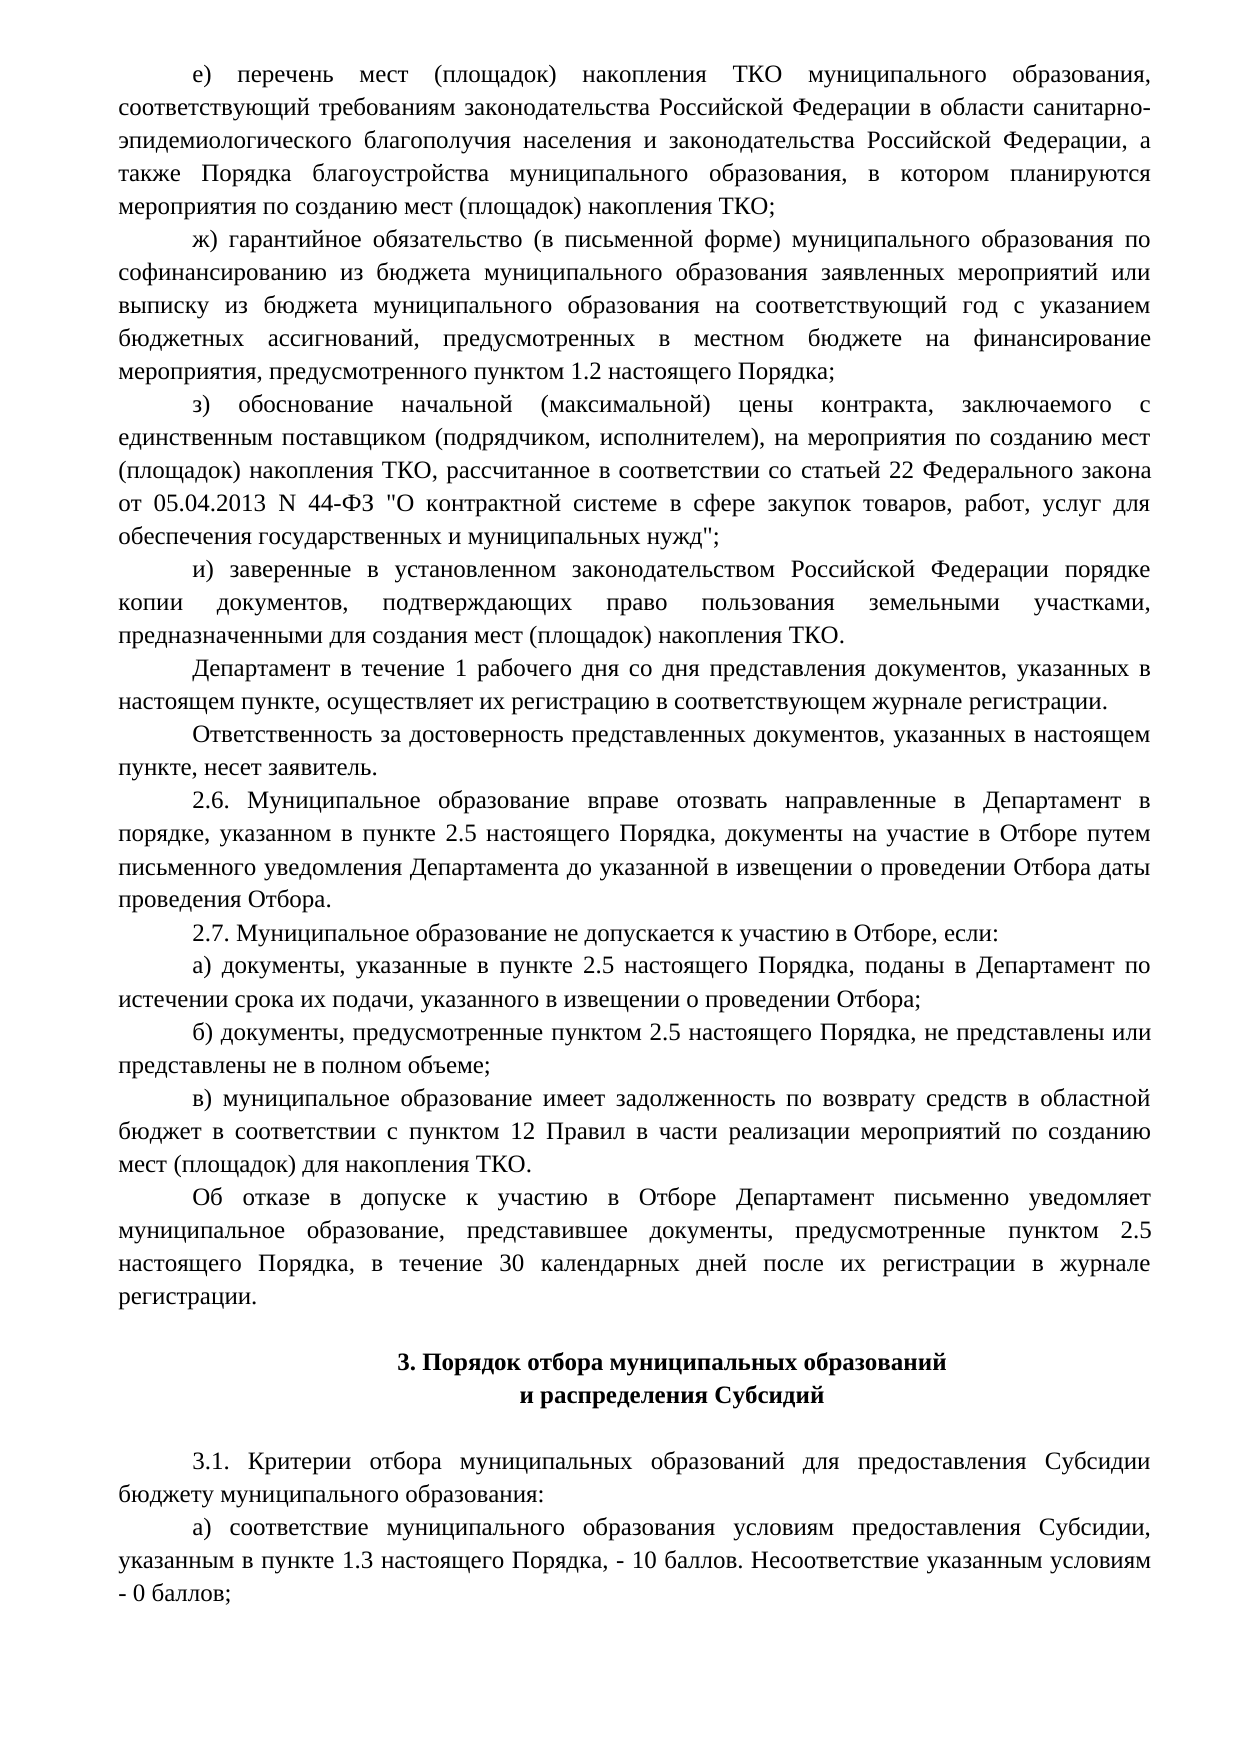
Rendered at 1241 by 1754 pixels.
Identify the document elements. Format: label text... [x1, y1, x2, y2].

text 3. Порядок отбора муниципальных образований [118, 1347, 1152, 1376]
text а) соответствие муниципального образования условиям предоставления Субсидии, указанным в пункте 1.3 настоящего Порядка, - 10 баллов. Несоответствие указанным условиям - 0 баллов; [118, 1512, 1152, 1607]
text з) обоснование начальной (максимальной) цены контракта, заключаемого с единственным поставщиком (подрядчиком, исполнителем), на мероприятия по созданию мест (площадок) накопления ТКО, рассчитанное в соответствии со статьей 22 Федерального закона от 05.04.2013 N 44-ФЗ "О контрактной системе в сфере закупок товаров, работ, услуг для обеспечения государственных и муниципальных нужд"; [118, 389, 1152, 550]
text Ответственность за достоверность представленных документов, указанных в настоящем пункте, несет заявитель. [118, 719, 1152, 781]
text 2.7. Муниципальное образование не допускается к участию в Отборе, если: [118, 918, 1152, 946]
text 2.6. Муниципальное образование вправе отозвать направленные в Департамент в порядке, указанном в пункте 2.5 настоящего Порядка, документы на участие в Отборе путем письменного уведомления Департамента до указанной в извещении о проведении Отбора даты проведения Отбора. [118, 786, 1152, 913]
text а) документы, указанные в пункте 2.5 настоящего Порядка, поданы в Департамент по истечении срока их подачи, указанного в извещении о проведении Отбора; [118, 951, 1152, 1012]
text е) перечень мест (площадок) накопления ТКО муниципального образования, соответствующий требованиям законодательства Российской Федерации в области санитарно-эпидемиологического благополучия населения и законодательства Российской Федерации, а также Порядка благоустройства муниципального образования, в котором планируются мероприятия по созданию мест (площадок) накопления ТКО; [118, 59, 1152, 220]
text и распределения Субсидий [118, 1380, 1152, 1409]
text и) заверенные в установленном законодательством Российской Федерации порядке копии документов, подтверждающих право пользования земельными участками, предназначенными для создания мест (площадок) накопления ТКО. [118, 554, 1152, 649]
text Об отказе в допуске к участию в Отборе Департамент письменно уведомляет муниципальное образование, представившее документы, предусмотренные пунктом 2.5 настоящего Порядка, в течение 30 календарных дней после их регистрации в журнале регистрации. [118, 1182, 1152, 1309]
text б) документы, предусмотренные пунктом 2.5 настоящего Порядка, не представлены или представлены не в полном объеме; [118, 1017, 1152, 1078]
text Департамент в течение 1 рабочего дня со дня представления документов, указанных в настоящем пункте, осуществляет их регистрацию в соответствующем журнале регистрации. [118, 653, 1152, 715]
text ж) гарантийное обязательство (в письменной форме) муниципального образования по софинансированию из бюджета муниципального образования заявленных мероприятий или выписку из бюджета муниципального образования на соответствующий год с указанием бюджетных ассигнований, предусмотренных в местном бюджете на финансирование мероприятия, предусмотренного пунктом 1.2 настоящего Порядка; [118, 224, 1152, 385]
text 3.1. Критерии отбора муниципальных образований для предоставления Субсидии бюджету муниципального образования: [118, 1446, 1152, 1508]
text в) муниципальное образование имеет задолженность по возврату средств в областной бюджет в соответствии с пунктом 12 Правил в части реализации мероприятий по созданию мест (площадок) для накопления ТКО. [118, 1083, 1152, 1177]
